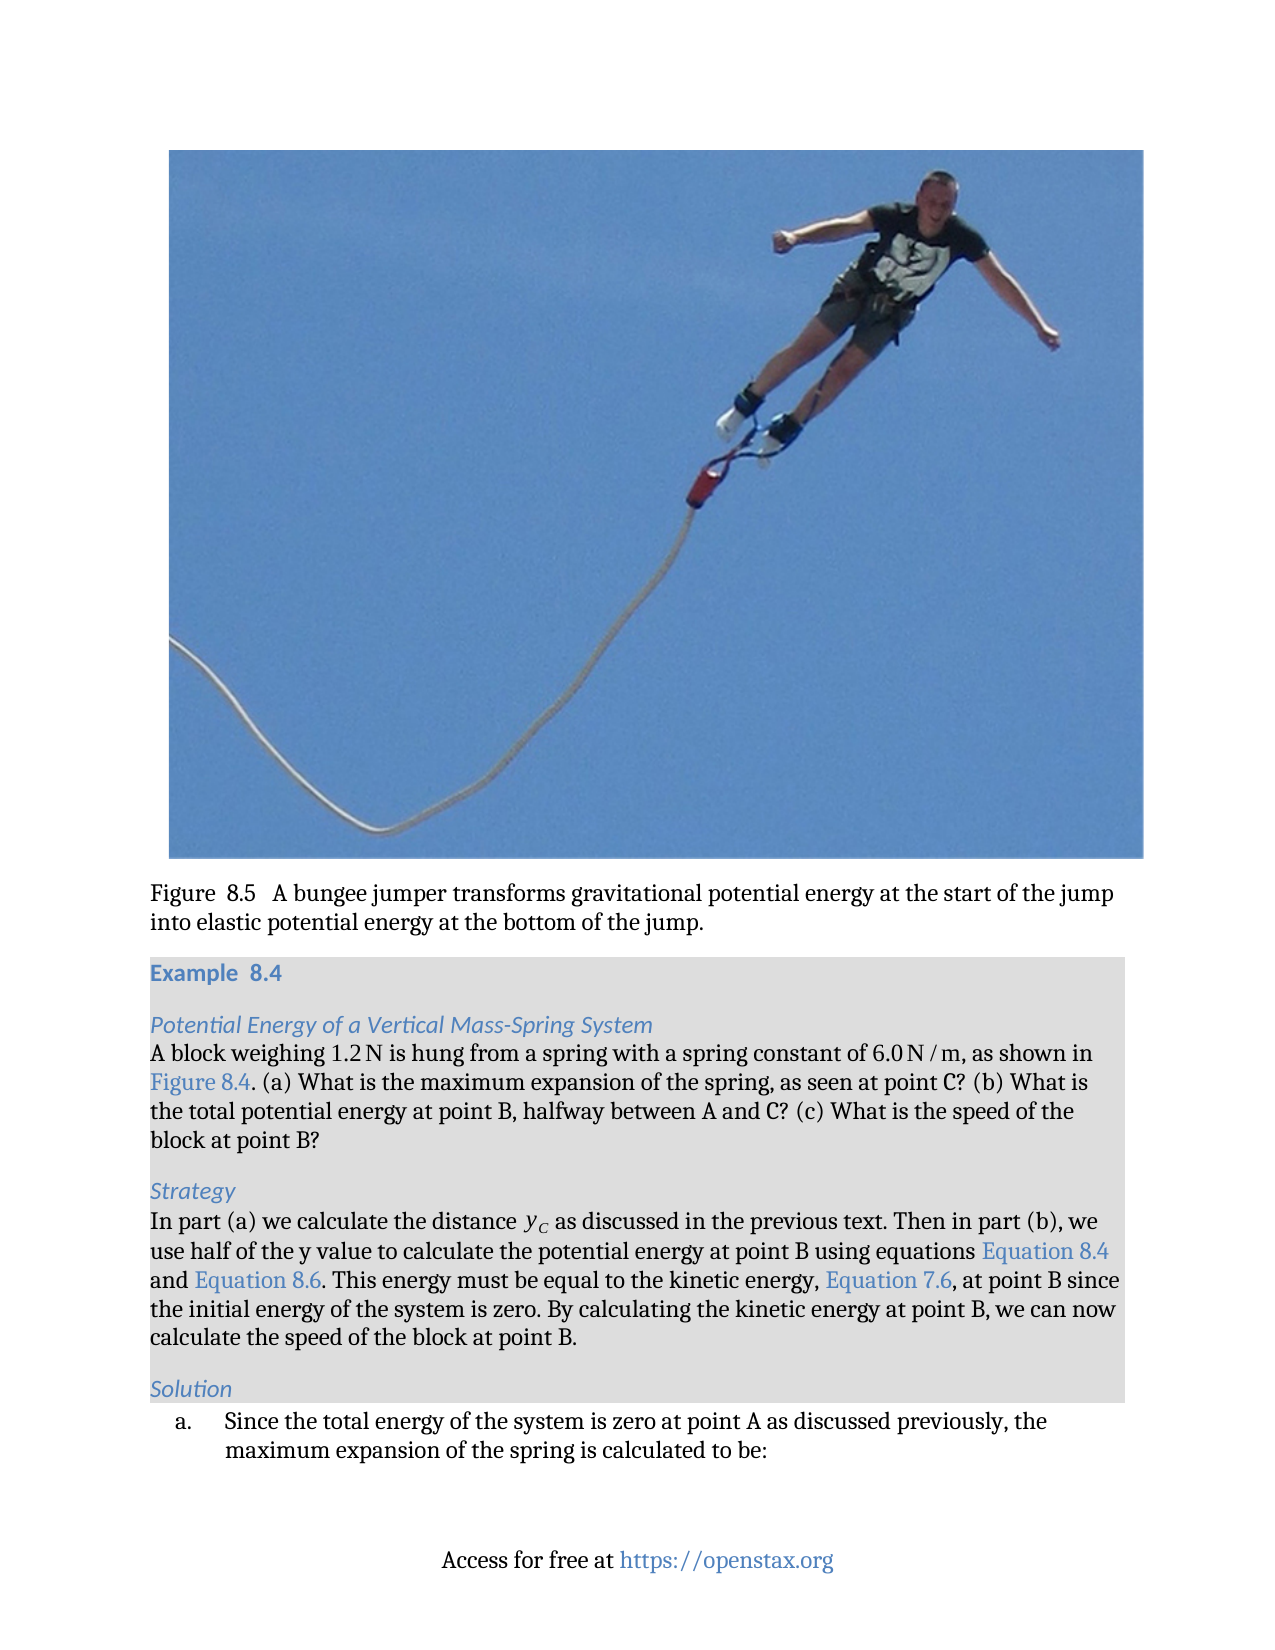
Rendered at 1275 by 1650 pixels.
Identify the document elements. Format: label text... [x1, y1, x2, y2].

subtitle Strategy [150, 1175, 1125, 1206]
text A block weighing is hung from a spring with a spring constant of , as shown in Figure 8.4. (a) What is the maximum expansion of the spring, as seen at point C? (b) What is the total potential energy at point B, halfway between A and C? (c) What is the speed of the block at point B? [150, 1039, 1125, 1154]
text In part (a) we calculate the distance as discussed in the previous text. Then in part (b), we use half of the y value to calculate the potential energy at point B using equations Equation 8.4 and Equation 8.6. This energy must be equal to the kinetic energy, Equation 7.6, at point B since the initial energy of the system is zero. By calculating the kinetic energy at point B, we can now calculate the speed of the block at point B. [150, 1206, 1125, 1352]
picture [168, 150, 1144, 859]
text Figure 8.5 A bungee jumper transforms gravitational potential energy at the start of the jump into elastic potential energy at the bottom of the jump. [150, 879, 1125, 937]
subtitle Potential Energy of a Vertical Mass-Spring System [150, 1009, 1125, 1039]
list Since the total energy of the system is zero at point A as discussed previously, the maximum expansion of the spring is calculated to be: [175, 1407, 1125, 1464]
subtitle Solution [150, 1373, 1125, 1403]
subtitle Example 8.4 [150, 957, 1125, 988]
